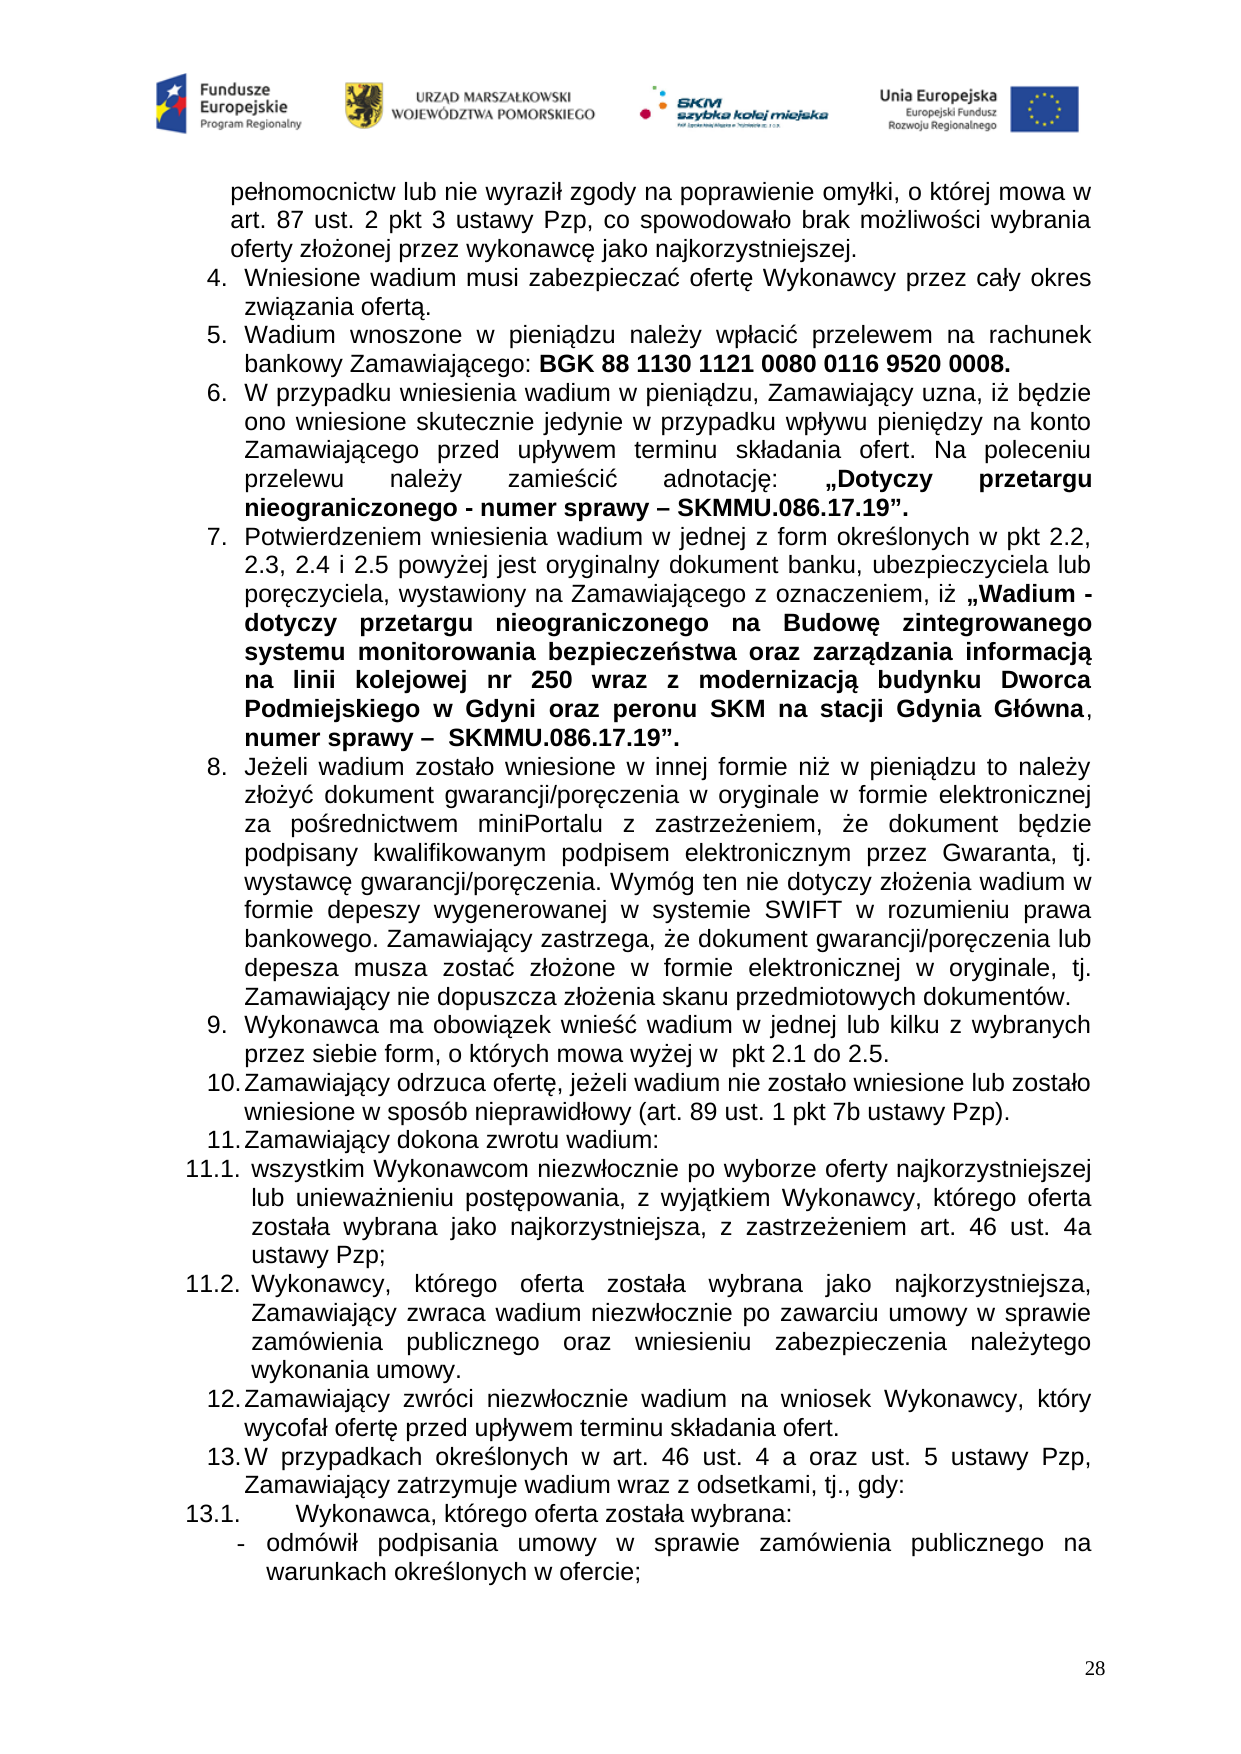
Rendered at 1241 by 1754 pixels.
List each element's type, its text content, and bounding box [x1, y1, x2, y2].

list W przypadku wniesienia wadium w pieniądzu, Zamawiający uzna, iż będzie ono wniesione skutecznie jedynie w przypadku wpływu pieniędzy na konto Zamawiającego przed upływem terminu składania ofert. Na poleceniu przelewu należy zamieścić adnotację: „Dotyczy przetargu nieograniczonego - numer sprawy – SKMMU.086.17.19”. [207, 378, 1093, 521]
list Zamawiający zwróci niezwłocznie wadium na wniosek Wykonawcy, który wycofał ofertę przed upływem terminu składania ofert. [207, 1384, 1093, 1441]
list Wniesione wadium musi zabezpieczać ofertę Wykonawcy przez cały okres związania ofertą. [207, 263, 1093, 320]
list Wykonawcy, którego oferta została wybrana jako najkorzystniejsza, Zamawiający zwraca wadium niezwłocznie po zawarciu umowy w sprawie zamówienia publicznego oraz wniesieniu zabezpieczenia należytego wykonania umowy. [185, 1269, 1093, 1384]
list odmówił podpisania umowy w sprawie zamówienia publicznego na warunkach określonych w ofercie; [237, 1528, 1093, 1585]
list wszystkim Wykonawcom niezwłocznie po wyborze oferty najkorzystniejszej lub unieważnieniu postępowania, z wyjątkiem Wykonawcy, którego oferta została wybrana jako najkorzystniejsza, z zastrzeżeniem art. 46 ust. 4a ustawy Pzp; [185, 1154, 1093, 1269]
picture [147, 73, 1093, 148]
list W przypadkach określonych w art. 46 ust. 4 a oraz ust. 5 ustawy Pzp, Zamawiający zatrzymuje wadium wraz z odsetkami, tj., gdy: [207, 1441, 1093, 1499]
list Potwierdzeniem wniesienia wadium w jednej z form określonych w pkt 2.2, 2.3, 2.4 i 2.5 powyżej jest oryginalny dokument banku, ubezpieczyciela lub poręczyciela, wystawiony na Zamawiającego z oznaczeniem, iż „Wadium - dotyczy przetargu nieograniczonego na Budowę zintegrowanego systemu monitorowania bezpieczeństwa oraz zarządzania informacją na linii kolejowej nr 250 wraz z modernizacją budynku Dworca Podmiejskiego w Gdyni oraz peronu SKM na stacji Gdynia Główna, numer sprawy – SKMMU.086.17.19”. [207, 521, 1093, 751]
list Zamawiający odrzuca ofertę, jeżeli wadium nie zostało wniesione lub zostało wniesione w sposób nieprawidłowy (art. 89 ust. 1 pkt 7b ustawy Pzp). [207, 1068, 1093, 1125]
list Wykonawca, którego oferta została wybrana: [185, 1499, 1093, 1528]
list Wadium wnoszone w pieniądzu należy wpłacić przelewem na rachunek bankowy Zamawiającego: BGK 88 1130 1121 0080 0116 9520 0008. [207, 320, 1093, 378]
list Wykonawca ma obowiązek wnieść wadium w jednej lub kilku z wybranych przez siebie form, o których mowa wyżej w pkt 2.1 do 2.5. [207, 1010, 1093, 1068]
list Zamawiający dokona zwrotu wadium: [207, 1125, 1093, 1154]
list Jeżeli wadium zostało wniesione w innej formie niż w pieniądzu to należy złożyć dokument gwarancji/poręczenia w oryginale w formie elektronicznej za pośrednictwem miniPortalu z zastrzeżeniem, że dokument będzie podpisany kwalifikowanym podpisem elektronicznym przez Gwaranta, tj. wystawcę gwarancji/poręczenia. Wymóg ten nie dotyczy złożenia wadium w formie depeszy wygenerowanej w systemie SWIFT w rozumieniu prawa bankowego. Zamawiający zastrzega, że dokument gwarancji/poręczenia lub depesza musza zostać złożone w formie elektronicznej w oryginale, tj. Zamawiający nie dopuszcza złożenia skanu przedmiotowych dokumentów. [207, 751, 1093, 1010]
